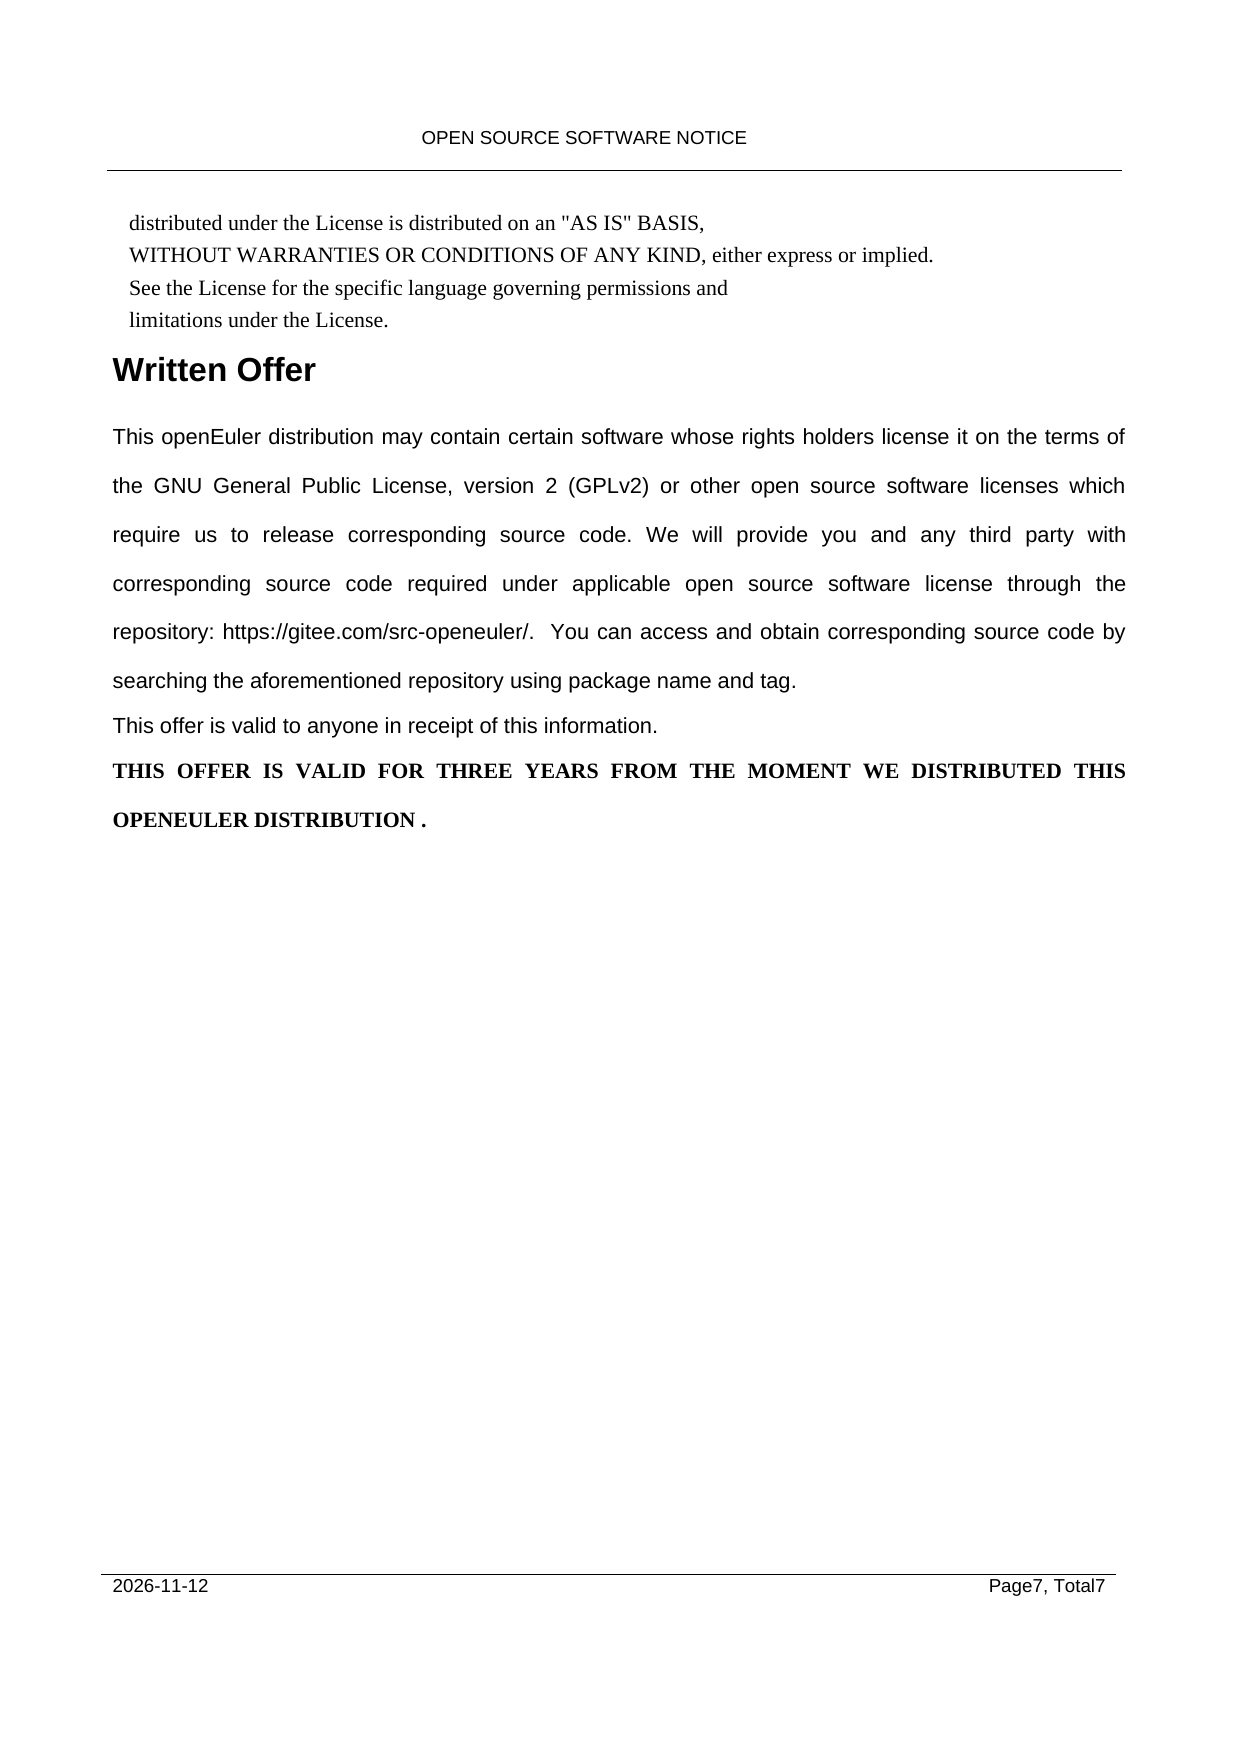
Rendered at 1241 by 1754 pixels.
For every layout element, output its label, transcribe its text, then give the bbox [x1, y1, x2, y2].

text THIS OFFER IS VALID FOR THREE YEARS FROM THE MOMENT WE DISTRIBUTED THIS OPENEULER DISTRIBUTION . [112, 754, 1128, 836]
text This openEuler distribution may contain certain software whose rights holders license it on the terms of the GNU General Public License, version 2 (GPLv2) or other open source software licenses which require us to release corresponding source code. We will provide you and any third party with corresponding source code required under applicable open source software license through the repository: https://gitee.com/src-openeuler/. You can access and obtain corresponding source code by searching the aforementioned repository using package name and tag. [112, 421, 1128, 697]
text Written Offer [112, 336, 1128, 401]
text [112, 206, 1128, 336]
text This offer is valid to anyone in receipt of this information. [112, 709, 1128, 742]
